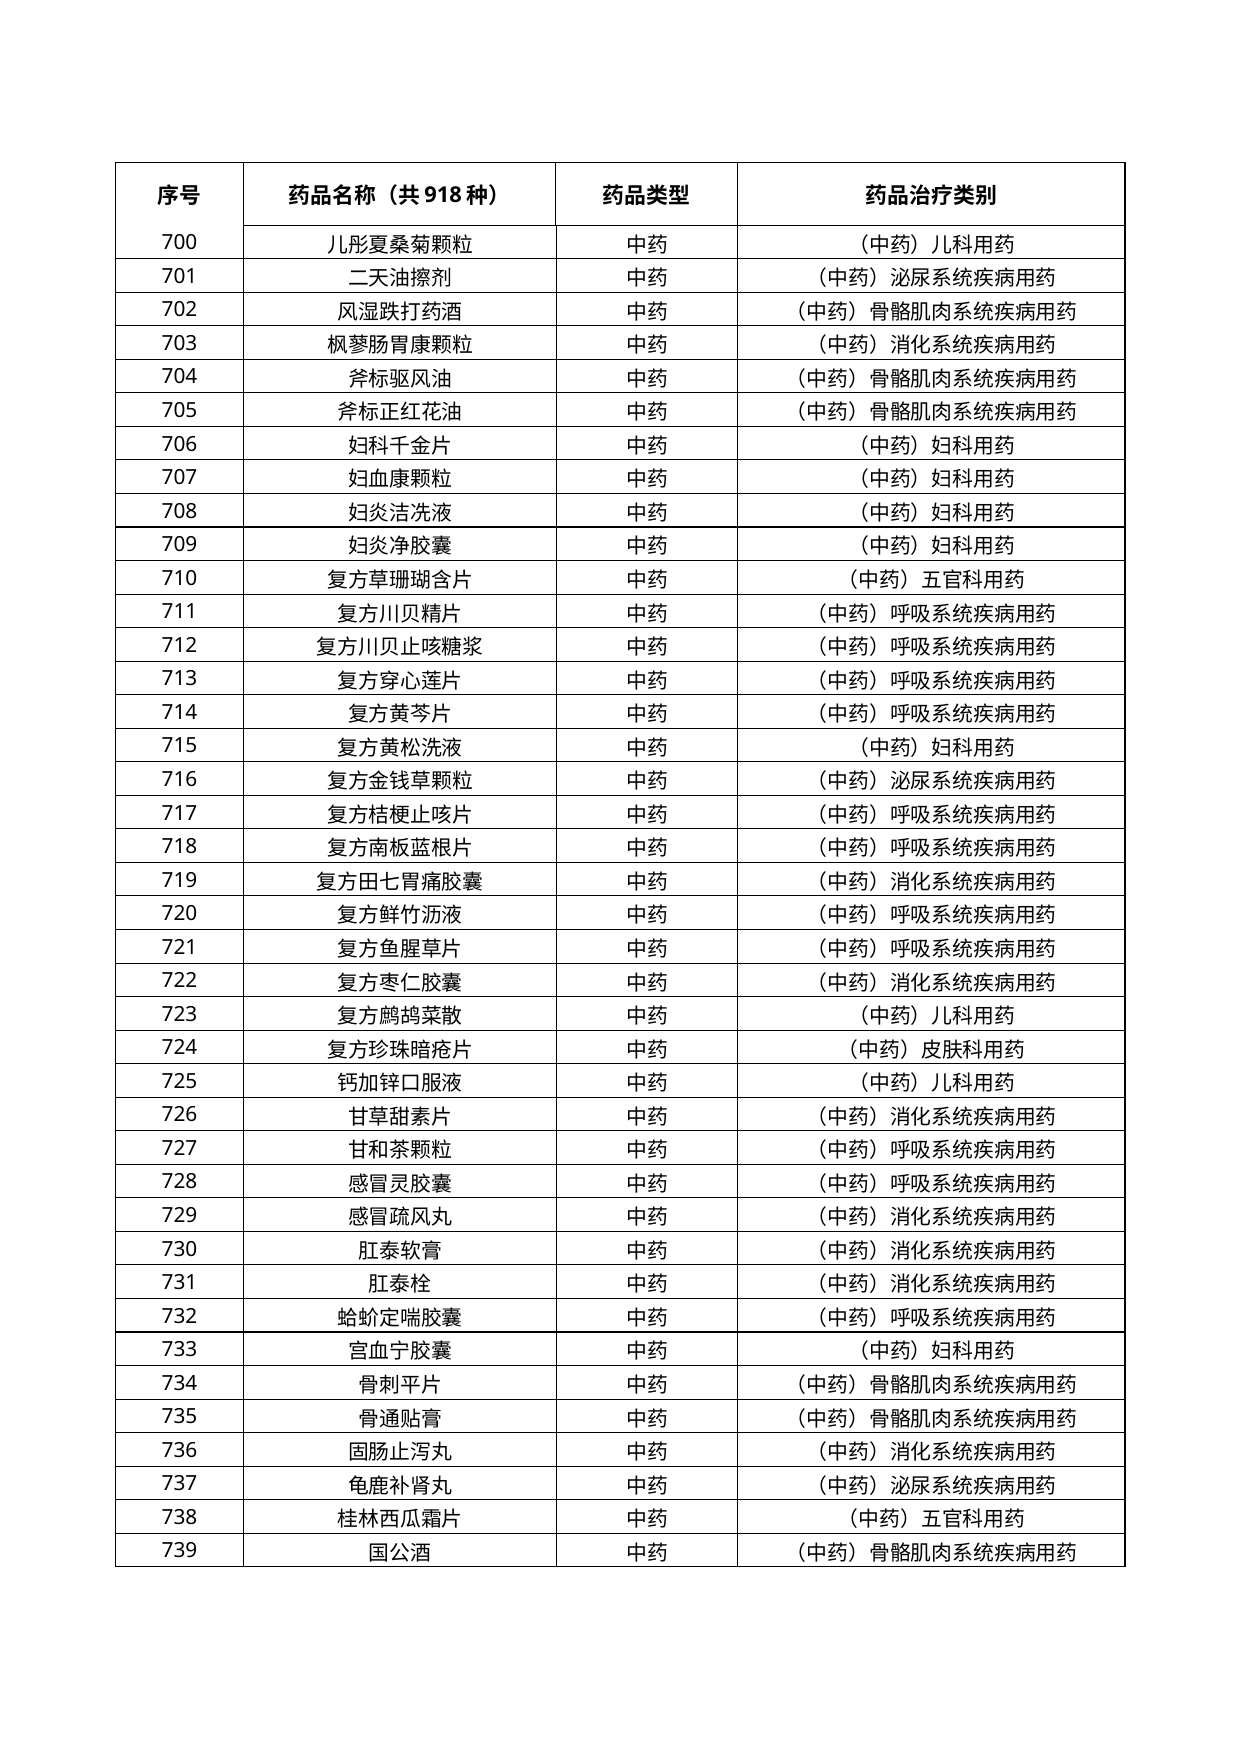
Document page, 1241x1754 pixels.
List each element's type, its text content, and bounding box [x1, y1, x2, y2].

table_header 药品治疗类别 [738, 163, 1124, 224]
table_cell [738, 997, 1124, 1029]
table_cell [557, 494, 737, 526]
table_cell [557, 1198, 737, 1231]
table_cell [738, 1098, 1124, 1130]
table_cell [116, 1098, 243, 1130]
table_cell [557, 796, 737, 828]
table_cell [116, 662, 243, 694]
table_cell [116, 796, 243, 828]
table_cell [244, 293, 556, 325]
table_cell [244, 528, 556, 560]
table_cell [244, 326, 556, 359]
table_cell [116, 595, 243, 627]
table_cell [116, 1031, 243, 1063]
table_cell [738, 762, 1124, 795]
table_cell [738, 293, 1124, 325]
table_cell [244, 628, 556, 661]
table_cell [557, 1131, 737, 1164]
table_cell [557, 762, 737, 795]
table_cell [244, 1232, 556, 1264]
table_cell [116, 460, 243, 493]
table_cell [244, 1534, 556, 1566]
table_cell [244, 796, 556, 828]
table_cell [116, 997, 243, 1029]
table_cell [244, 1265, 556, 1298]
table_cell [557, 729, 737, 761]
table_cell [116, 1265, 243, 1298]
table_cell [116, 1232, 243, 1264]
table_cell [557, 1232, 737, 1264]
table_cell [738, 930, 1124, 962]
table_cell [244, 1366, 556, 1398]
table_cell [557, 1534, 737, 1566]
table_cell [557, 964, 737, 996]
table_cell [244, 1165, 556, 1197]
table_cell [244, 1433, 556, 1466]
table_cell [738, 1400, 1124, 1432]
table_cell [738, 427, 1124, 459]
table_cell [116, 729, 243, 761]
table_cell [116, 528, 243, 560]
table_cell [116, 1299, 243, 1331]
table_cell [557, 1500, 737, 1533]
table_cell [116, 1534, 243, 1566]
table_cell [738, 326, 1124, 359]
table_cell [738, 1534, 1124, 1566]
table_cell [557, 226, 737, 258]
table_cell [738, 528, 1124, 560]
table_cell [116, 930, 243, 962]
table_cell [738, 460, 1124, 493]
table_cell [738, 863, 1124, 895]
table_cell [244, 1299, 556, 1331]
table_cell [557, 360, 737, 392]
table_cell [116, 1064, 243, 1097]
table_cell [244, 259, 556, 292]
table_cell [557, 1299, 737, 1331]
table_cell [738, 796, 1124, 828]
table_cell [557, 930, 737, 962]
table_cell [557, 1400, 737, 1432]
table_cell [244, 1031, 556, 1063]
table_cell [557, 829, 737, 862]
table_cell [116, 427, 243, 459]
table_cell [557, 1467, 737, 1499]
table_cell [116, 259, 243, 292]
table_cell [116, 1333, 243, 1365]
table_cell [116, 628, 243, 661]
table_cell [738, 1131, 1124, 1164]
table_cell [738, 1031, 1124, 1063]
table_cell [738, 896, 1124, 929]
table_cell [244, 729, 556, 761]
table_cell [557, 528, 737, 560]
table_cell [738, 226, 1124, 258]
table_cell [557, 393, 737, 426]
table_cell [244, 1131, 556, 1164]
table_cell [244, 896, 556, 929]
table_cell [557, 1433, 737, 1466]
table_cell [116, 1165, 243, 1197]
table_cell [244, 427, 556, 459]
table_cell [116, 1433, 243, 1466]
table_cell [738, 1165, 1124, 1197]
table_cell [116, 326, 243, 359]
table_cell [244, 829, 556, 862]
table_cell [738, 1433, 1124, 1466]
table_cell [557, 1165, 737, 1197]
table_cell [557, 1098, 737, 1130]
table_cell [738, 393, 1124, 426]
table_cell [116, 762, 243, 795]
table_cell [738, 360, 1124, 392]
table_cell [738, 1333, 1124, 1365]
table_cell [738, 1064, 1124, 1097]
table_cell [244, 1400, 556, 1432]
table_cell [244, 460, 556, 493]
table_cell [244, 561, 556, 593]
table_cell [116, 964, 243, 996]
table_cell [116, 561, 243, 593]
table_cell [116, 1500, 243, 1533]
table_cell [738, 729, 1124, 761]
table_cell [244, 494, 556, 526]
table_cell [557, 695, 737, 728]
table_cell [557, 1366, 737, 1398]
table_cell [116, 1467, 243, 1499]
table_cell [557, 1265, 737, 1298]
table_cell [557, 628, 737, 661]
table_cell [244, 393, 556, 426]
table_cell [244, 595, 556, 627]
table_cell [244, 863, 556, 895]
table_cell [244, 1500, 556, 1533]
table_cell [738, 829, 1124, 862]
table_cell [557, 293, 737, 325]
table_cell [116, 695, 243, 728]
table_header 药品名称（共918种） [244, 163, 555, 224]
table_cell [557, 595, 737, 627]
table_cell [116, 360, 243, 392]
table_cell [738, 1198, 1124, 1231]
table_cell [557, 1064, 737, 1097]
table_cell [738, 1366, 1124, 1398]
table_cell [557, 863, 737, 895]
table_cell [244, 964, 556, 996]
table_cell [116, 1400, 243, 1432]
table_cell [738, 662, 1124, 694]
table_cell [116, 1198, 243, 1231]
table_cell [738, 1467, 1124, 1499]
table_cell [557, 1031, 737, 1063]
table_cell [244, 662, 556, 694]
table_header 药品类型 [556, 163, 737, 224]
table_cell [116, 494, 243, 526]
table_header 序号 [116, 163, 243, 224]
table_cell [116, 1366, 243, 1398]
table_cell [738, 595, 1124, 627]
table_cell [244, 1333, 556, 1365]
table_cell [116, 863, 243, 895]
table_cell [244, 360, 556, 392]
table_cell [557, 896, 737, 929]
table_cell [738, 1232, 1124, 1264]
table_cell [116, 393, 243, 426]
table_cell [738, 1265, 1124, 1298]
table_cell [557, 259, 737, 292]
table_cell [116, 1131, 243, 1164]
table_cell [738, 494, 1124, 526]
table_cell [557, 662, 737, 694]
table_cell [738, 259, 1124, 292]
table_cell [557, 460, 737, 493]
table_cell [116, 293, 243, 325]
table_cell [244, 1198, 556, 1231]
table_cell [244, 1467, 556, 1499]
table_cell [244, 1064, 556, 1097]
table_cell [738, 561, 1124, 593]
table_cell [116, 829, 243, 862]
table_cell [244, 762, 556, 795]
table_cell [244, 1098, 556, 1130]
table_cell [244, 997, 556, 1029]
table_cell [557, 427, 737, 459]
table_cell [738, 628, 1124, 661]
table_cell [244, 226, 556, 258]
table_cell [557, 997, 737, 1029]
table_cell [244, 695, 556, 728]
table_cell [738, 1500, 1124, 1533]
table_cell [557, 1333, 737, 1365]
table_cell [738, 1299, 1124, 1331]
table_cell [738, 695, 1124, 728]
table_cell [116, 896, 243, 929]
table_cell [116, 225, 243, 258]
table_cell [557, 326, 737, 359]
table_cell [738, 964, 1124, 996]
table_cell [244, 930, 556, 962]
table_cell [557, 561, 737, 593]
